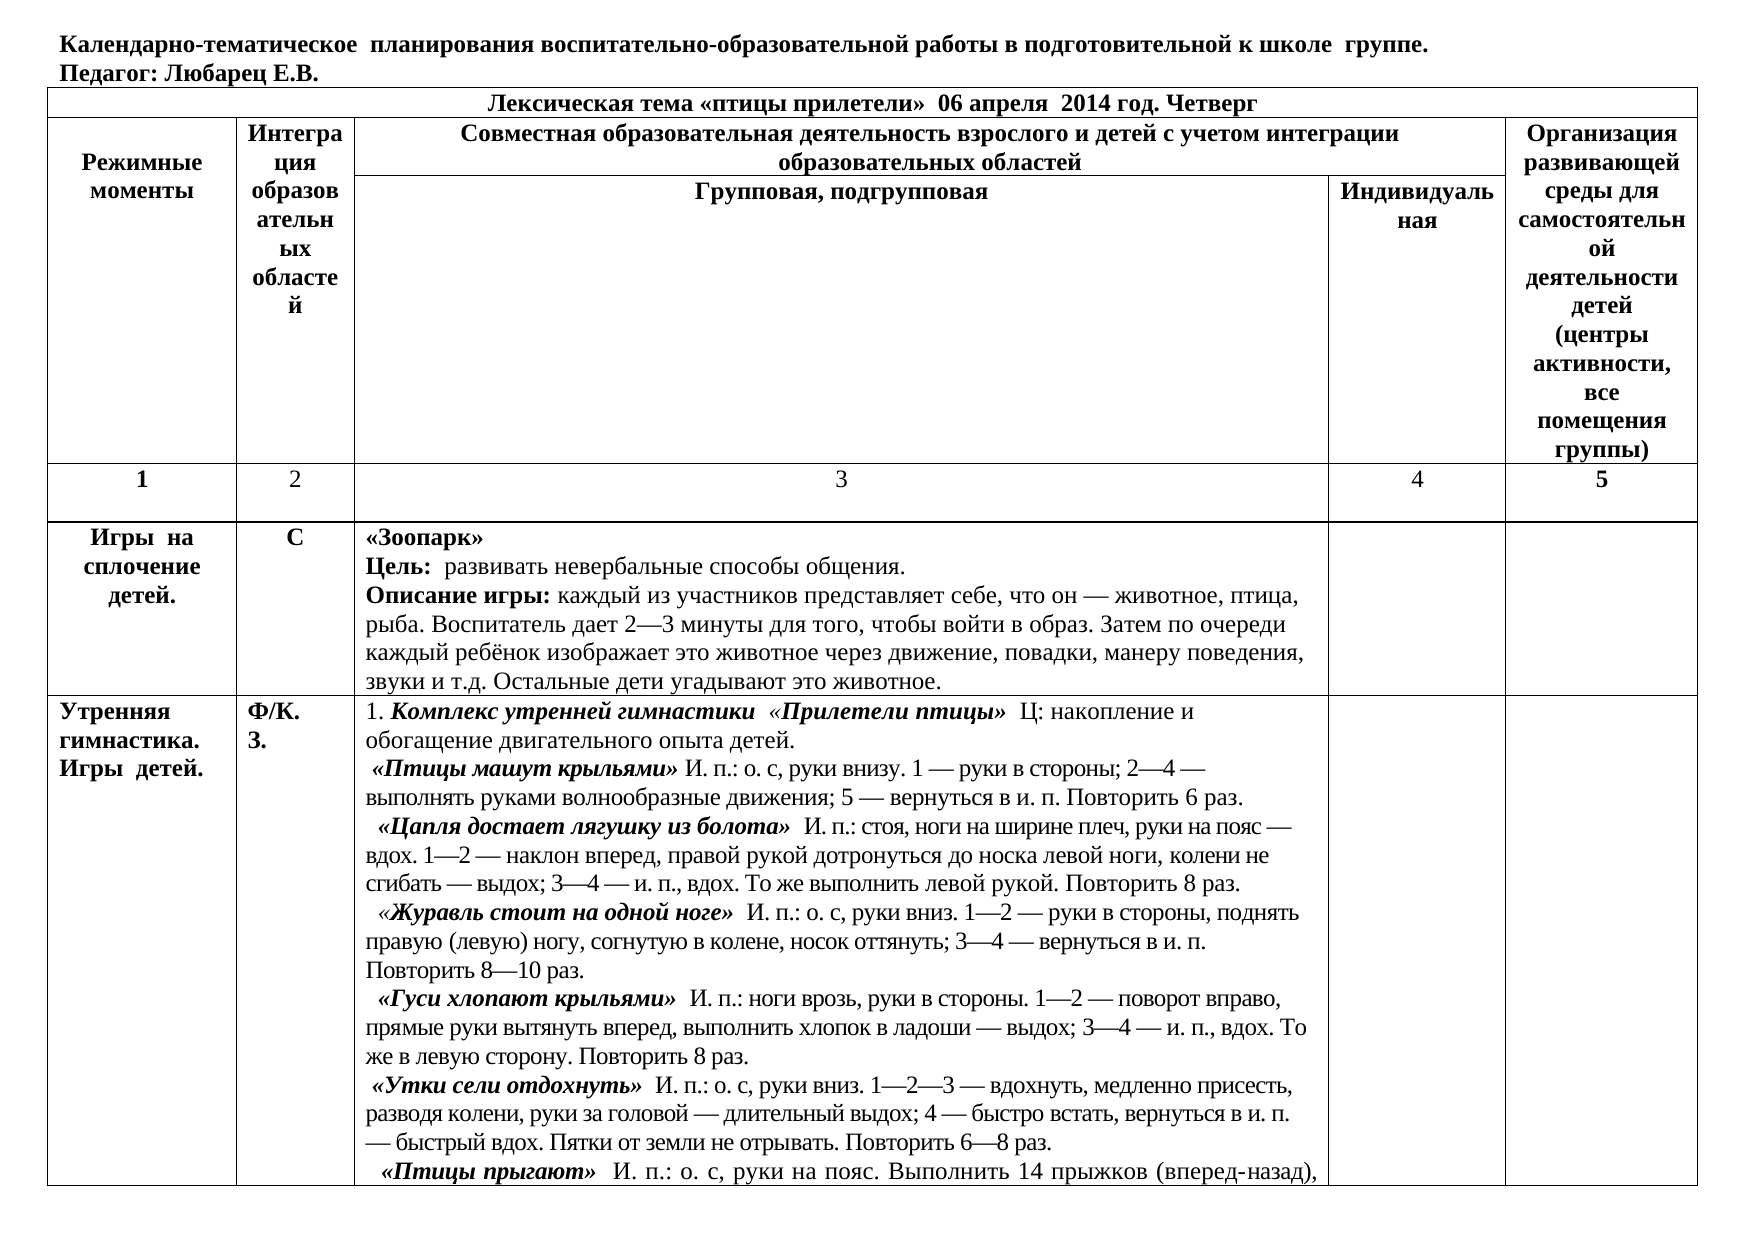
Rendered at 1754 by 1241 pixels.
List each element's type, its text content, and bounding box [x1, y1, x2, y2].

table_cell [1329, 696, 1505, 1185]
table_cell «Зоопарк» Цель: развивать невербальные способы общения. Описание игры: каждый из участников представляет себе, что он — животное, птица, рыба. Воспитатель дает 2—3 минуты для того, чтобы войти в образ. Затем по очереди каждый ребёнок изображает это животное через движение, повадки, манеру поведения, звуки и т.д. Остальные дети угадывают это животное. [355, 523, 1328, 695]
text Педагог: Любарец Е.В. [59, 58, 1695, 87]
table_cell Режимные моменты [48, 118, 236, 463]
table_cell Организация развивающей среды для самостоятельной деятельности детей (центры активности, все помещения группы) [1506, 118, 1697, 463]
table_header Лексическая тема «птицы прилетели» 06 апреля 2014 год. Четверг [48, 88, 1697, 117]
table_cell Интеграция образовательных областей [237, 118, 354, 463]
table_cell Индивидуальная [1329, 176, 1505, 463]
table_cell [355, 696, 1328, 1185]
table_cell [1329, 523, 1505, 695]
text Календарно-тематическое планирования воспитательно-образовательной работы в подготовительной к школе группе. [59, 29, 1695, 58]
table_cell [1506, 523, 1697, 695]
table_cell 2 [237, 464, 354, 521]
table_cell Ф/К. З. [237, 696, 354, 1185]
table_cell Групповая, подгрупповая [355, 176, 1328, 463]
table_cell 5 [1506, 464, 1697, 521]
table_cell [1506, 696, 1697, 1185]
table_cell 4 [1329, 464, 1505, 521]
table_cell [48, 696, 236, 1185]
table_cell С [237, 523, 354, 695]
table_cell 1 [48, 464, 236, 521]
table_cell 3 [355, 464, 1328, 521]
table_cell Игры на сплочение детей. [48, 523, 236, 695]
table_cell Совместная образовательная деятельность взрослого и детей с учетом интеграции образовательных областей [355, 118, 1505, 175]
